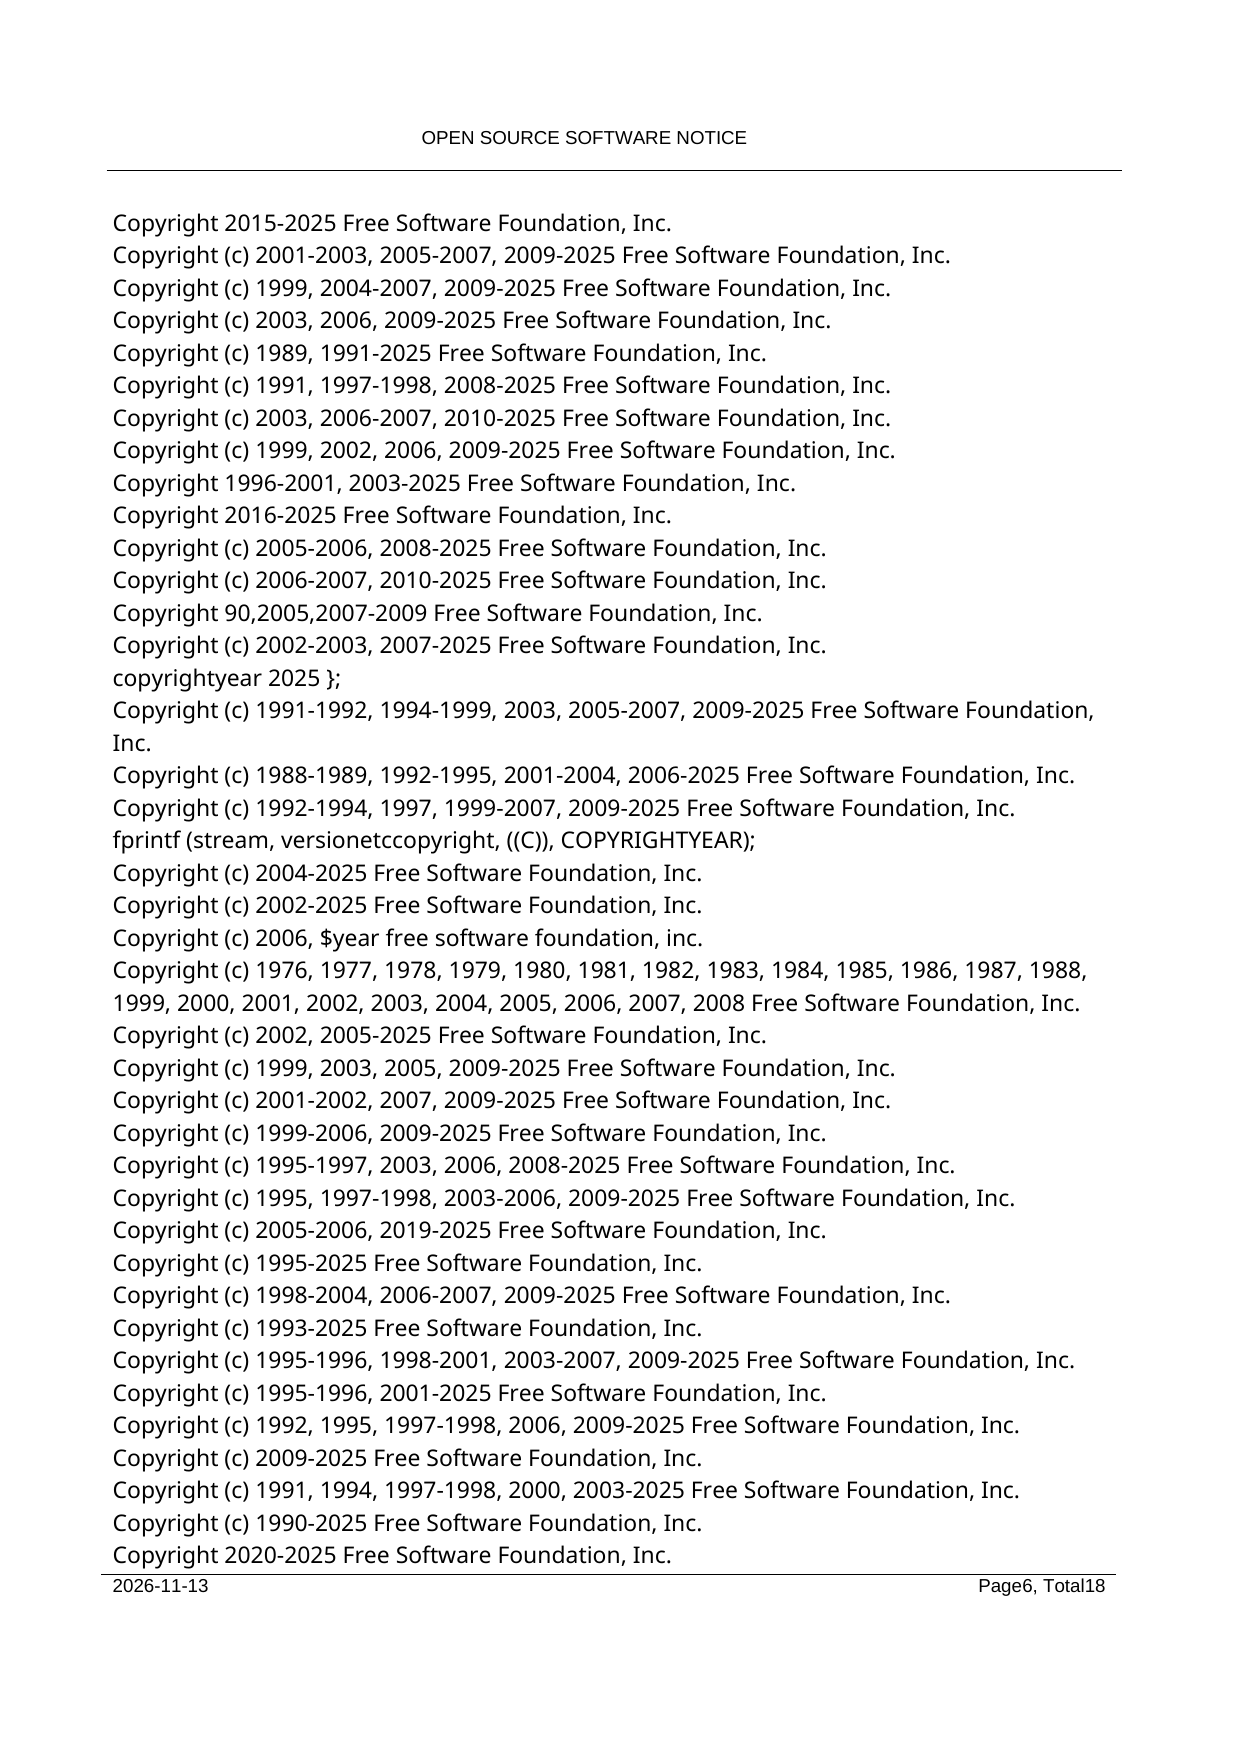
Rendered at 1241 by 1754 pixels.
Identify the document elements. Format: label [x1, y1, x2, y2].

text [112, 206, 1128, 1571]
